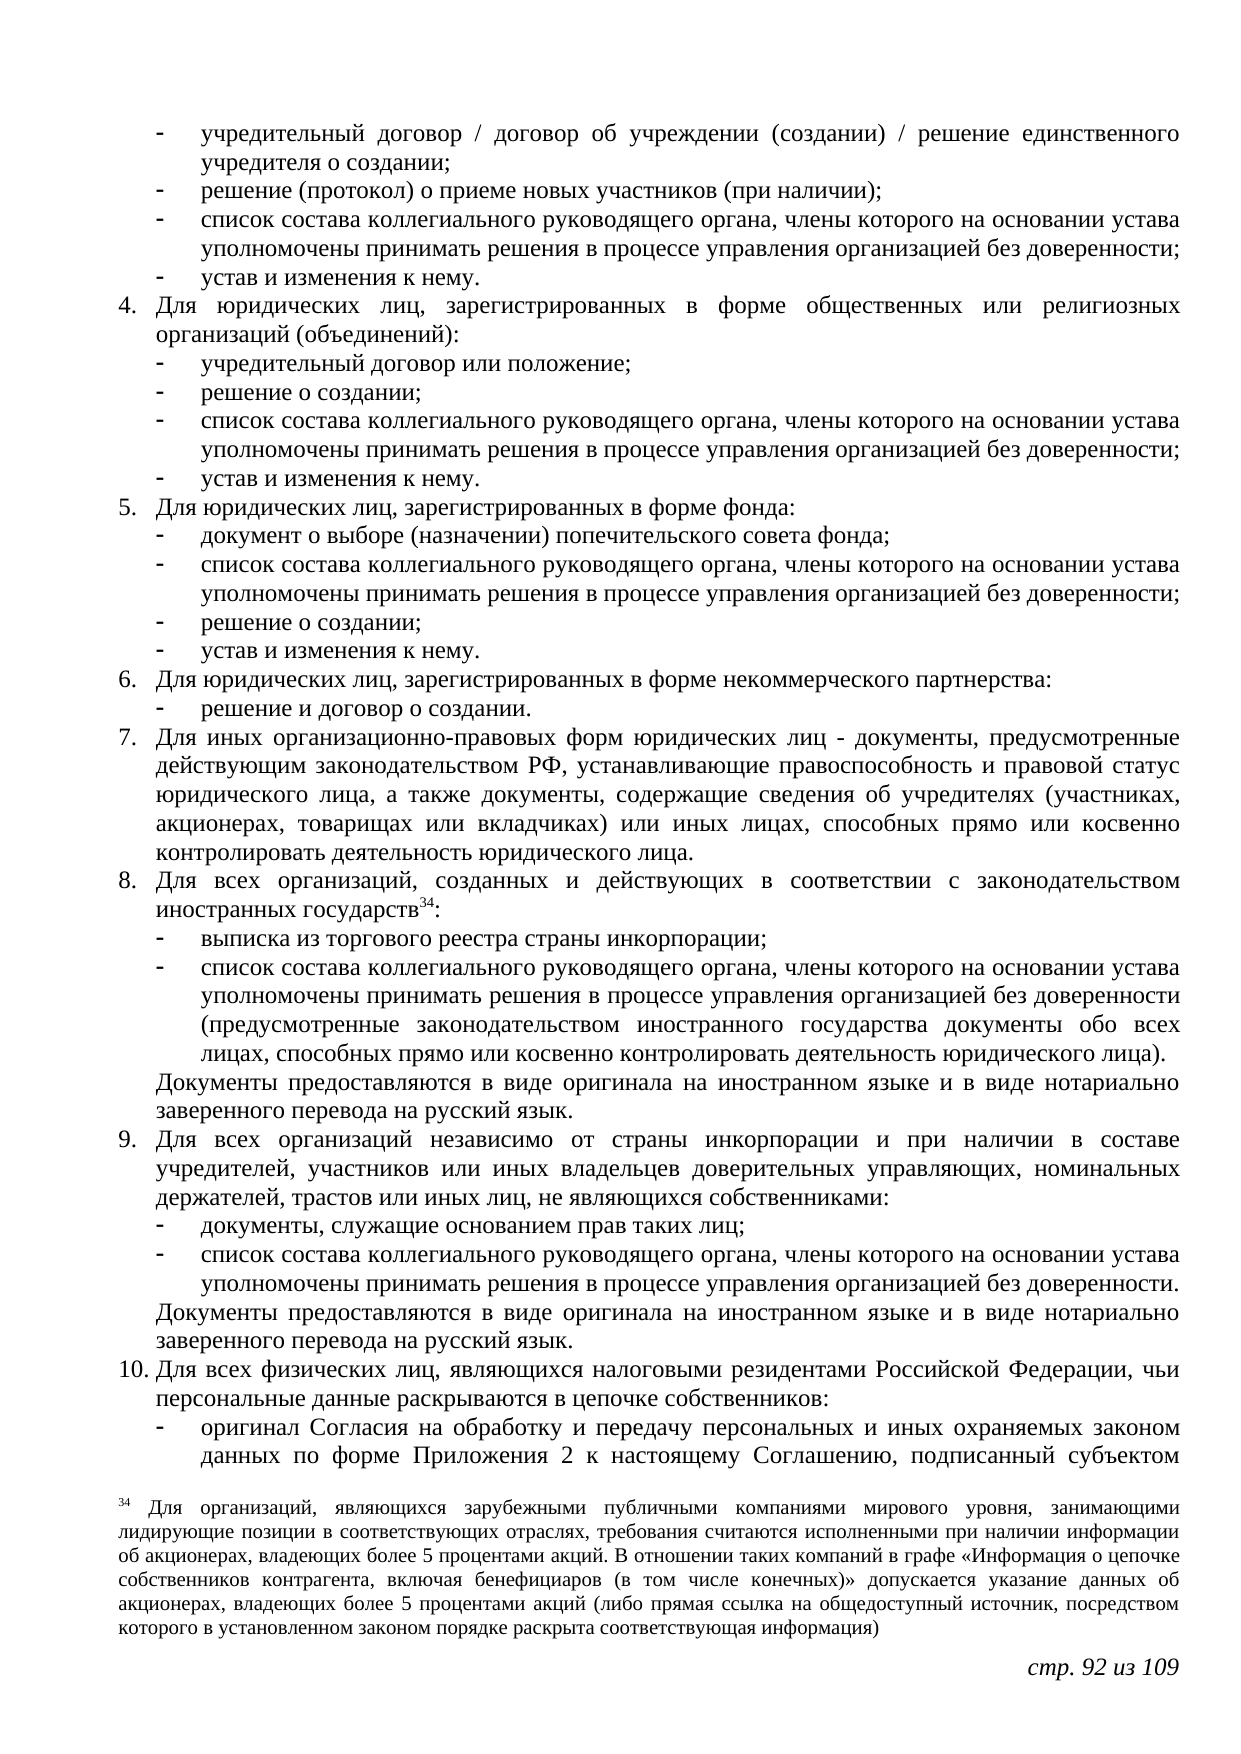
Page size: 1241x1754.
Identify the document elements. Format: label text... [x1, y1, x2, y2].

list Для всех организаций, созданных и действующих в соответствии с законодательством иностранных государств: [118, 866, 1181, 923]
list решение и договор о создании. [156, 693, 1181, 722]
list решение (протокол) о приеме новых участников (при наличии); [156, 176, 1181, 204]
list Для юридических лиц, зарегистрированных в форме общественных или религиозных организаций (объединений): [118, 291, 1181, 348]
list Для юридических лиц, зарегистрированных в форме некоммерческого партнерства: [118, 664, 1181, 693]
list список состава коллегиального руководящего органа, члены которого на основании устава уполномочены принимать решения в процессе управления организацией без доверенности; [156, 549, 1181, 607]
list Для иных организационно-правовых форм юридических лиц - документы, предусмотренные действующим законодательством РФ, устанавливающие правоспособность и правовой статус юридического лица, а также документы, содержащие сведения об учредителях (участниках, акционерах, товарищах или вкладчиках) или иных лицах, способных прямо или косвенно контролировать деятельность юридического лица. [118, 722, 1181, 866]
text Документы предоставляются в виде оригинала на иностранном языке и в виде нотариально заверенного перевода на русский язык. [156, 1297, 1181, 1354]
list устав и изменения к нему. [156, 463, 1181, 492]
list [156, 1412, 1181, 1469]
list список состава коллегиального руководящего органа, члены которого на основании устава уполномочены принимать решения в процессе управления организацией без доверенности; [156, 204, 1181, 262]
list Для юридических лиц, зарегистрированных в форме фонда: [118, 492, 1181, 521]
list Для всех физических лиц, являющихся налоговыми резидентами Российской Федерации, чьи персональные данные раскрываются в цепочке собственников: [118, 1354, 1181, 1412]
list список состава коллегиального руководящего органа, члены которого на основании устава уполномочены принимать решения в процессе управления организацией без доверенности; [156, 406, 1181, 463]
list устав и изменения к нему. [156, 262, 1181, 291]
list учредительный договор или положение; [156, 348, 1181, 377]
list выписка из торгового реестра страны инкорпорации; [156, 923, 1181, 952]
list список состава коллегиального руководящего органа, члены которого на основании устава уполномочены принимать решения в процессе управления организацией без доверенности (предусмотренные законодательством иностранного государства документы обо всех лицах, способных прямо или косвенно контролировать деятельность юридического лица). [156, 952, 1181, 1067]
list решение о создании; [156, 377, 1181, 406]
list Для всех организаций независимо от страны инкорпорации и при наличии в составе учредителей, участников или иных владельцев доверительных управляющих, номинальных держателей, трастов или иных лиц, не являющихся собственниками: [118, 1124, 1181, 1211]
list документ о выборе (назначении) попечительского совета фонда; [156, 521, 1181, 549]
list список состава коллегиального руководящего органа, члены которого на основании устава уполномочены принимать решения в процессе управления организацией без доверенности. [156, 1239, 1181, 1297]
list решение о создании; [156, 607, 1181, 636]
list устав и изменения к нему. [156, 636, 1181, 664]
list учредительный договор / договор об учреждении (создании) / решение единственного учредителя о создании; [156, 118, 1181, 176]
list документы, служащие основанием прав таких лиц; [156, 1211, 1181, 1239]
text Документы предоставляются в виде оригинала на иностранном языке и в виде нотариально заверенного перевода на русский язык. [156, 1067, 1181, 1124]
